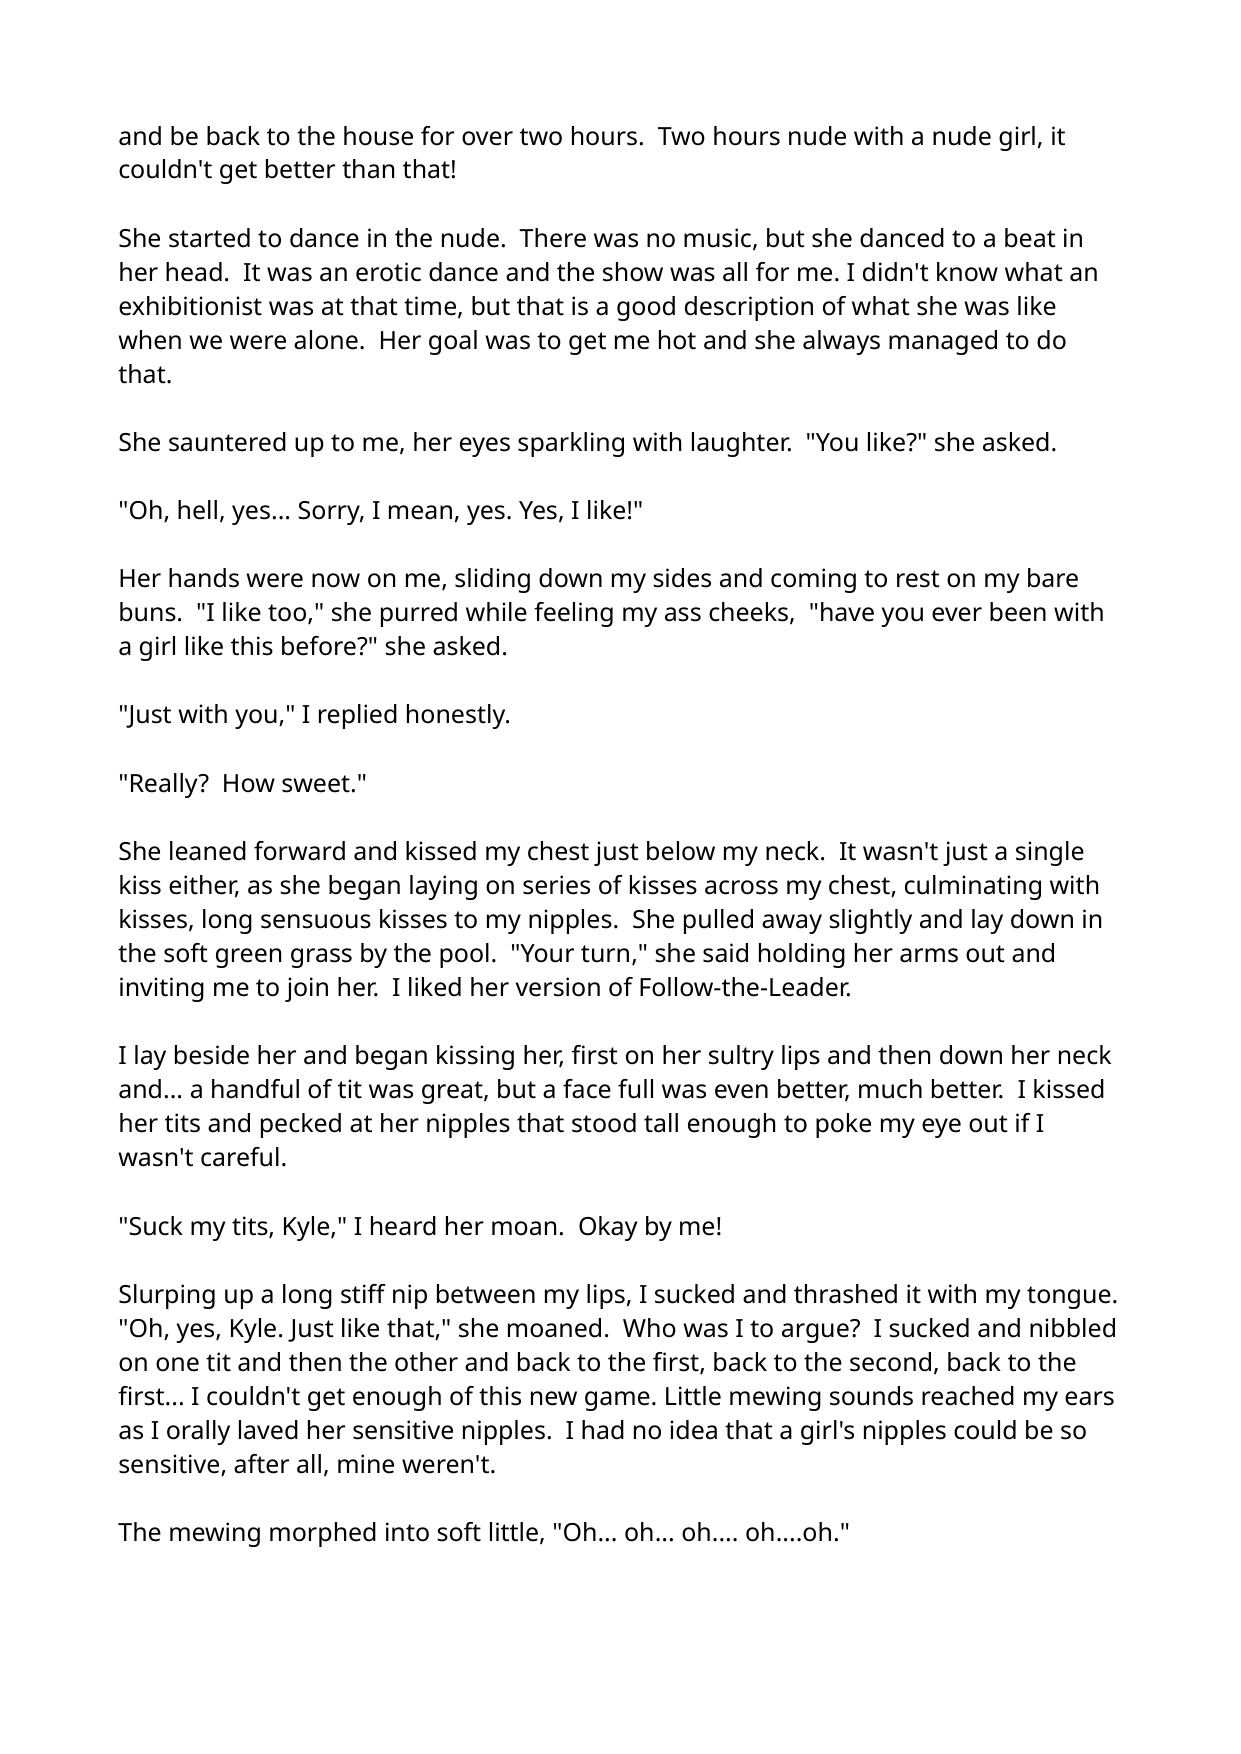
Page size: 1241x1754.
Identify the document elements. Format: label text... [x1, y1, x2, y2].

text The mewing morphed into soft little, "Oh... oh... oh.... oh....oh." [118, 1515, 1122, 1549]
text "Really? How sweet." [118, 765, 1122, 799]
text "Oh, hell, yes... Sorry, I mean, yes. Yes, I like!" [118, 493, 1122, 527]
text "Suck my tits, Kyle," I heard her moan. Okay by me! [118, 1208, 1122, 1242]
text She leaned forward and kissed my chest just below my neck. It wasn't just a single kiss either, as she began laying on series of kisses across my chest, culminating with kisses, long sensuous kisses to my nipples. She pulled away slightly and lay down in the soft green grass by the pool. "Your turn," she said holding her arms out and inviting me to join her. I liked her version of Follow-the-Leader. [118, 833, 1122, 1004]
text Slurping up a long stiff nip between my lips, I sucked and thrashed it with my tongue. "Oh, yes, Kyle. Just like that," she moaned. Who was I to argue? I sucked and nibbled on one tit and then the other and back to the first, back to the second, back to the first... I couldn't get enough of this new game. Little mewing sounds reached my ears as I orally laved her sensitive nipples. I had no idea that a girl's nipples could be so sensitive, after all, mine weren't. [118, 1276, 1122, 1481]
text "Just with you," I replied honestly. [118, 697, 1122, 731]
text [118, 118, 1122, 186]
text She sauntered up to me, her eyes sparkling with laughter. "You like?" she asked. [118, 425, 1122, 459]
text Her hands were now on me, sliding down my sides and coming to rest on my bare buns. "I like too," she purred while feeling my ass cheeks, "have you ever been with a girl like this before?" she asked. [118, 561, 1122, 663]
text She started to dance in the nude. There was no music, but she danced to a beat in her head. It was an erotic dance and the show was all for me. I didn't know what an exhibitionist was at that time, but that is a good description of what she was like when we were alone. Her goal was to get me hot and she always managed to do that. [118, 220, 1122, 391]
text I lay beside her and began kissing her, first on her sultry lips and then down her neck and... a handful of tit was great, but a face full was even better, much better. I kissed her tits and pecked at her nipples that stood tall enough to poke my eye out if I wasn't careful. [118, 1038, 1122, 1174]
